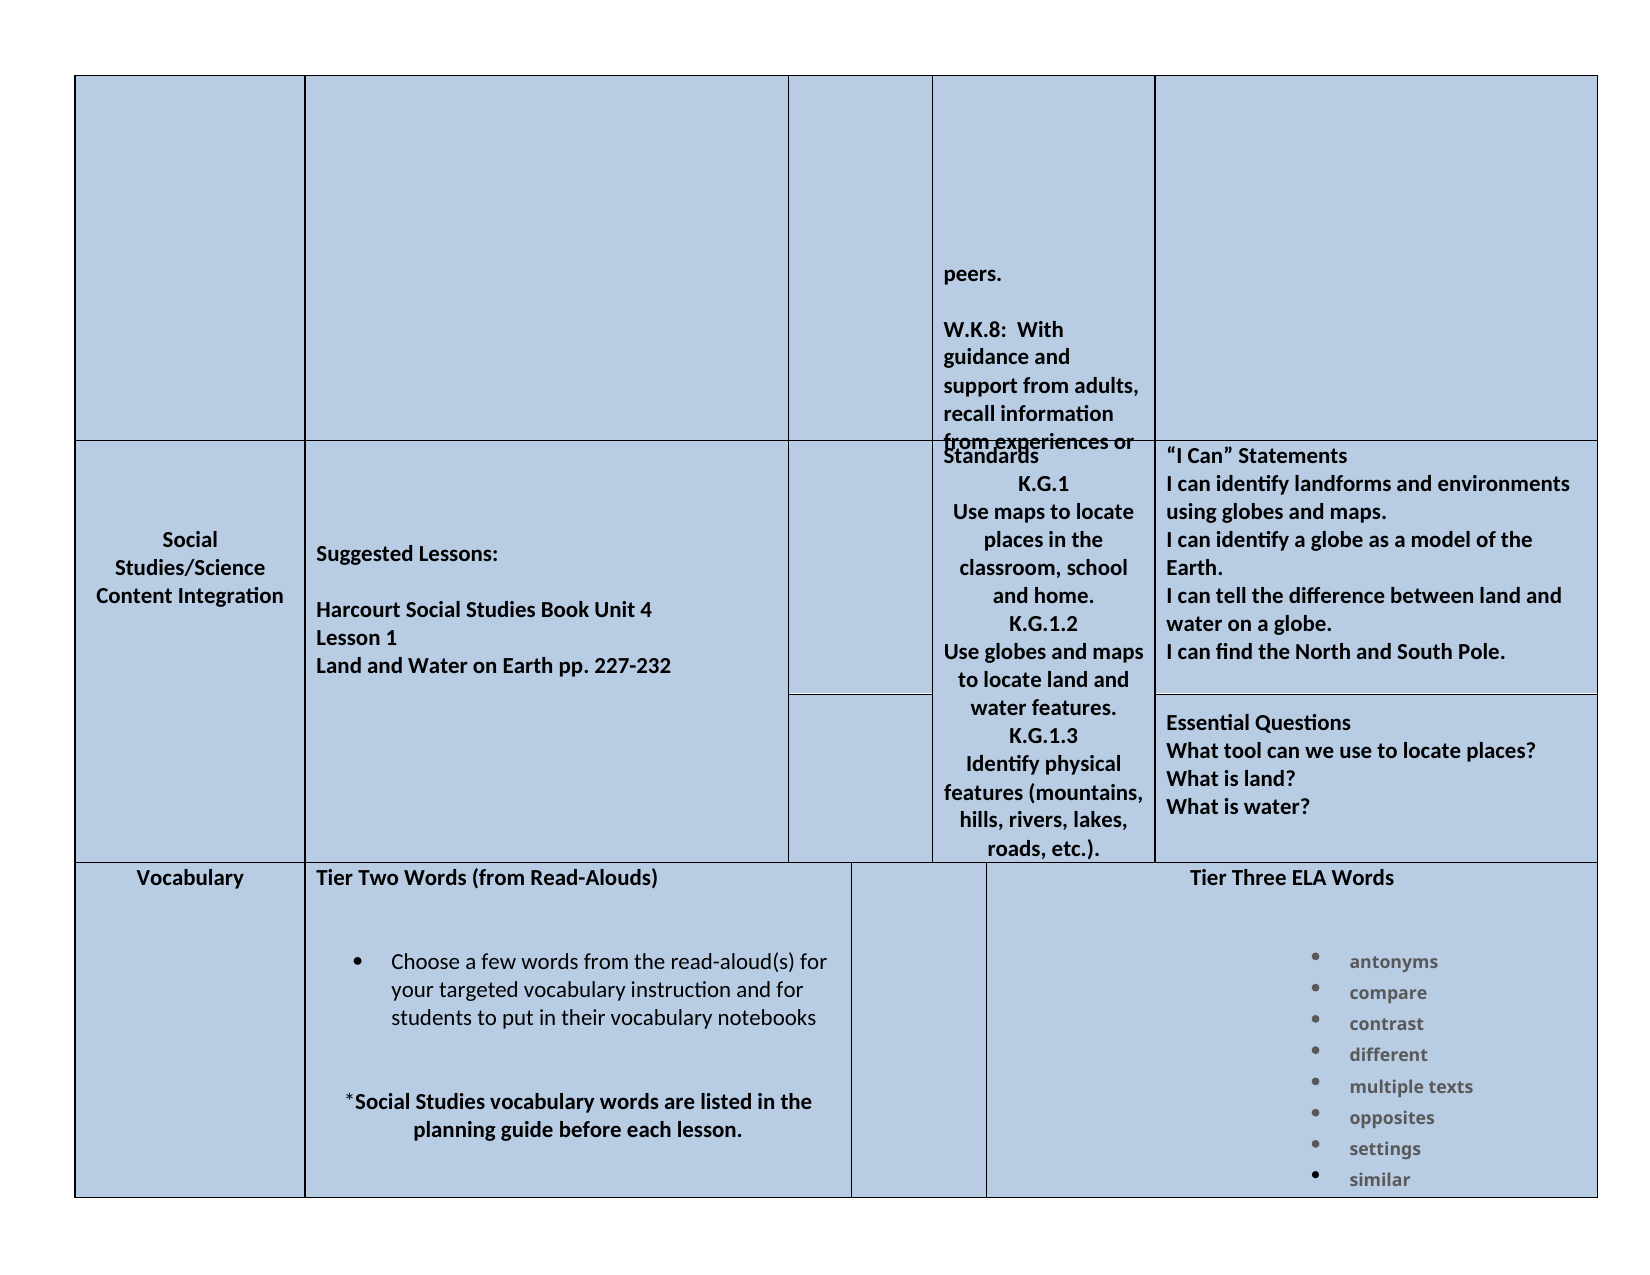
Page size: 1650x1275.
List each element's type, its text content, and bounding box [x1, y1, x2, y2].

table_cell [852, 863, 986, 1197]
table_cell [1156, 76, 1597, 440]
table_cell Suggested Lessons: Harcourt Social Studies Book Unit 4 Lesson 1 Land and Water on Earth pp. 227-232 [306, 441, 788, 862]
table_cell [987, 863, 1597, 1197]
table_cell [789, 695, 932, 862]
table_cell Vocabulary [76, 863, 304, 1197]
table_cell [306, 863, 851, 1197]
table_cell [789, 76, 932, 440]
table_cell Social Studies/Science Content Integration [76, 441, 304, 862]
table_cell Standards K.G.1 Use maps to locate places in the classroom, school and home. K.G.1.2 Use globes and maps to locate land and water features. K.G.1.3 Identify physical features (mountains, hills, rivers, lakes, roads, etc.). [933, 441, 1154, 862]
table_cell Essential Questions What tool can we use to locate places? What is land? What is water? [1156, 695, 1597, 862]
table_cell “I Can” Statements I can identify landforms and environments using globes and maps. I can identify a globe as a model of the Earth. I can tell the difference between land and water on a globe. I can find the North and South Pole. [1156, 441, 1597, 693]
table_cell [789, 441, 932, 693]
